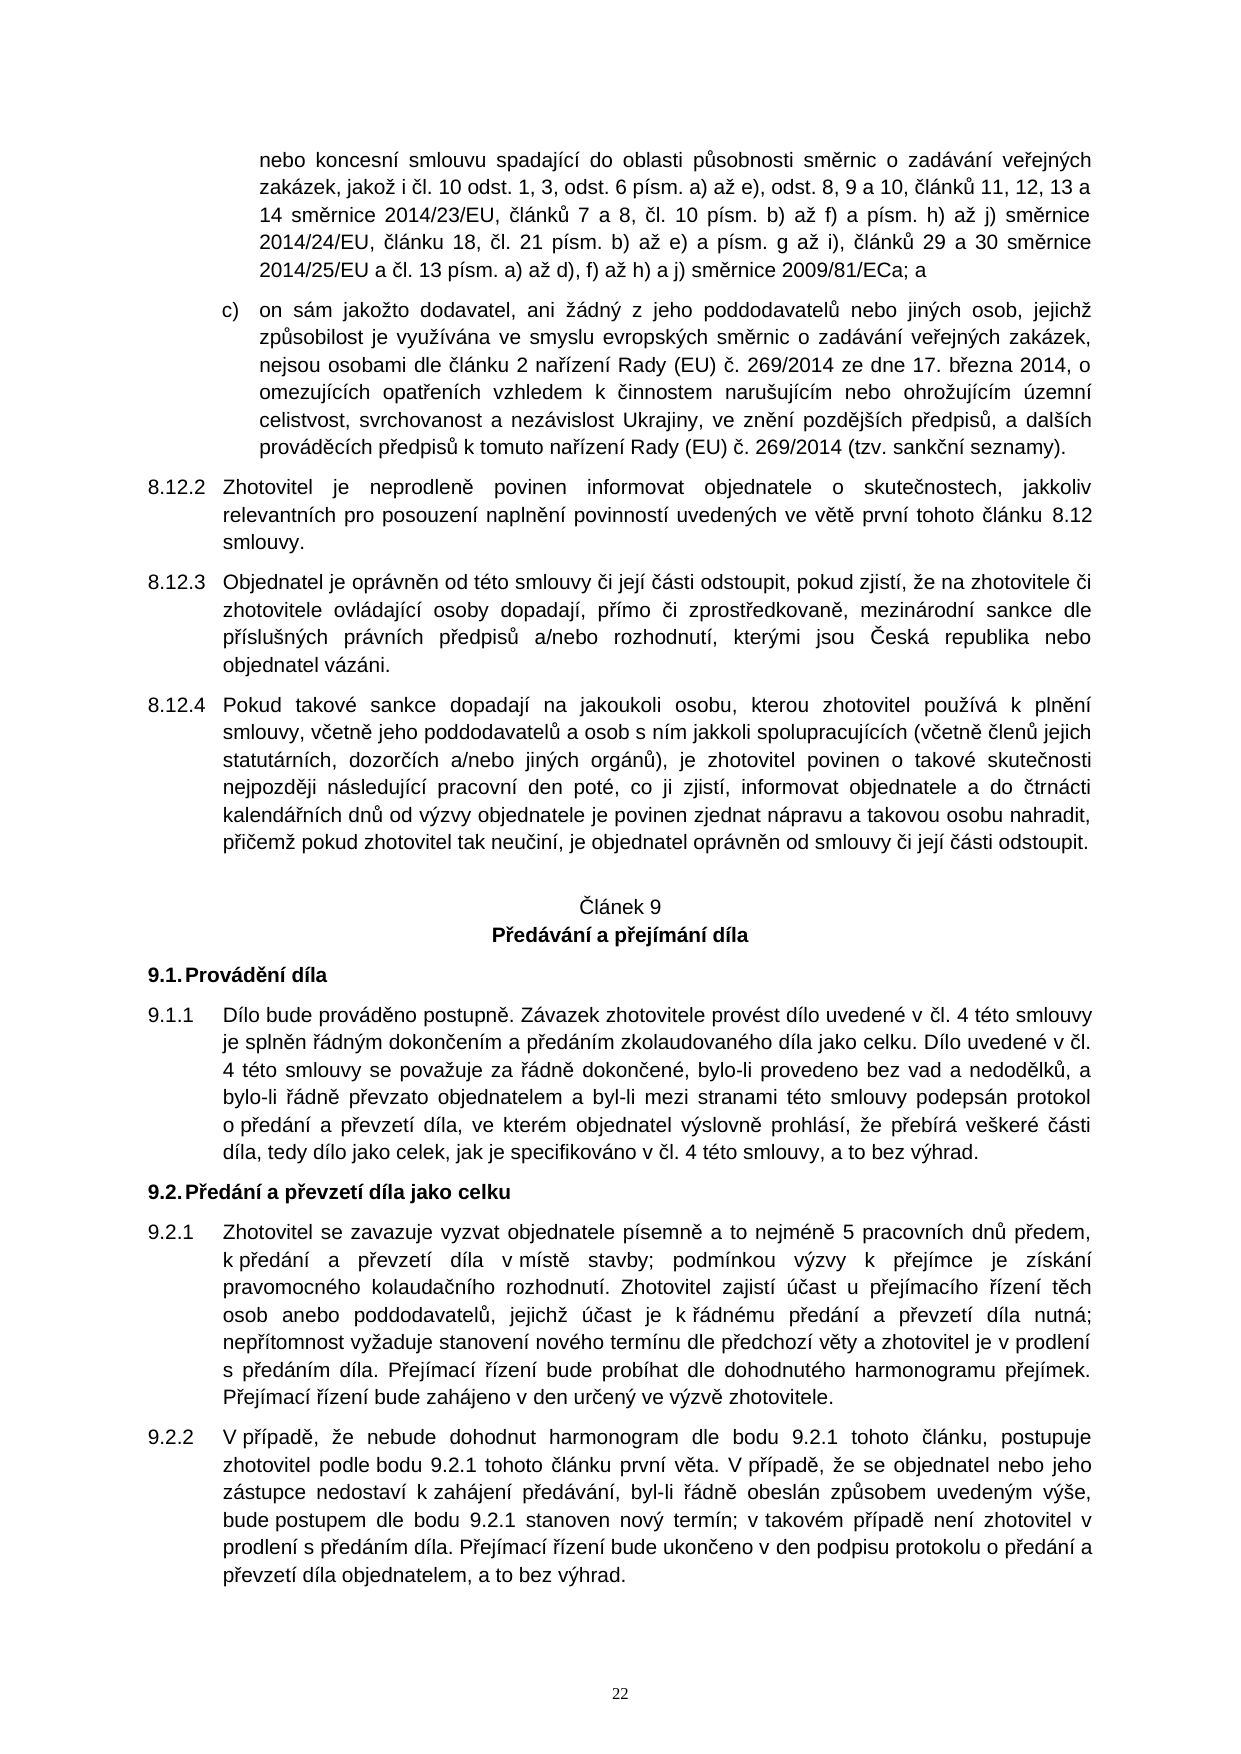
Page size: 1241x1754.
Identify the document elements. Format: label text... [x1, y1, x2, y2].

list Provádění díla [148, 963, 1092, 987]
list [222, 148, 1092, 282]
text Článek 9 [148, 895, 1092, 919]
list Dílo bude prováděno postupně. Závazek zhotovitele provést dílo uvedené v čl. 4 této smlouvy je splněn řádným dokončením a předáním zkolaudovaného díla jako celku. Dílo uvedené v čl. 4 této smlouvy se považuje za řádně dokončené, bylo-li provedeno bez vad a nedodělků, a bylo-li řádně převzato objednatelem a byl-li mezi stranami této smlouvy podepsán protokol o předání a převzetí díla, ve kterém objednatel výslovně prohlásí, že přebírá veškeré části díla, tedy dílo jako celek, jak je specifikováno v čl. 4 této smlouvy, a to bez výhrad. [148, 1003, 1092, 1164]
list Předání a převzetí díla jako celku [148, 1180, 1092, 1204]
list Předávání a přejímání díla [148, 923, 1092, 947]
list Zhotovitel je neprodleně povinen informovat objednatele o skutečnostech, jakkoliv relevantních pro posouzení naplnění povinností uvedených ve větě první tohoto článku 8.13 smlouvy. [148, 475, 1092, 554]
list Pokud takové sankce dopadají na jakoukoli osobu, kterou zhotovitel používá k plnění smlouvy, včetně jeho poddodavatelů a osob s ním jakkoli spolupracujících (včetně členů jejich statutárních, dozorčích a/nebo jiných orgánů), je zhotovitel povinen o takové skutečnosti nejpozději následující pracovní den poté, co ji zjistí, informovat objednatele a do čtrnácti kalendářních dnů od výzvy objednatele je povinen zjednat nápravu a takovou osobu nahradit, přičemž pokud zhotovitel tak neučiní, je objednatel oprávněn od smlouvy či její části odstoupit. [148, 693, 1092, 854]
list on sám jakožto dodavatel, ani žádný z jeho poddodavatelů nebo jiných osob, jejichž způsobilost je využívána ve smyslu evropských směrnic o zadávání veřejných zakázek, nejsou osobami dle článku 2 nařízení Rady (EU) č. 269/2014 ze dne 17. března 2014, o omezujících opatřeních vzhledem k činnostem narušujícím nebo ohrožujícím územní celistvost, svrchovanost a nezávislost Ukrajiny, ve znění pozdějších předpisů, a dalších prováděcích předpisů k tomuto nařízení Rady (EU) č. 269/2014 (tzv. sankční seznamy). [222, 298, 1092, 459]
list Zhotovitel se zavazuje vyzvat objednatele písemně a to nejméně 5 pracovních dnů předem, k předání a převzetí díla v místě stavby; podmínkou výzvy k přejímce je získání pravomocného kolaudačního rozhodnutí. Zhotovitel zajistí účast u přejímacího řízení těch osob anebo poddodavatelů, jejichž účast je k řádnému předání a převzetí díla nutná; nepřítomnost vyžaduje stanovení nového termínu dle předchozí věty a zhotovitel je v prodlení s předáním díla. Přejímací řízení bude probíhat dle dohodnutého harmonogramu přejímek. Přejímací řízení bude zahájeno v den určený ve výzvě zhotovitele. [148, 1220, 1092, 1409]
list Objednatel je oprávněn od této smlouvy či její části odstoupit, pokud zjistí, že na zhotovitele či zhotovitele ovládající osoby dopadají, přímo či zprostředkovaně, mezinárodní sankce dle příslušných právních předpisů a/nebo rozhodnutí, kterými jsou Česká republika nebo objednatel vázáni. [148, 570, 1092, 677]
list V případě, že nebude dohodnut harmonogram dle bodu 9.2.1 tohoto článku, postupuje zhotovitel podle bodu 9.2.1 tohoto článku první věta. V případě, že se objednatel nebo jeho zástupce nedostaví k zahájení předávání, byl-li řádně obeslán způsobem uvedeným výše, bude postupem dle bodu 9.2.1 stanoven nový termín; v takovém případě není zhotovitel v prodlení s předáním díla. Přejímací řízení bude ukončeno v den podpisu protokolu o předání a převzetí díla objednatelem, a to bez výhrad. [148, 1425, 1092, 1587]
